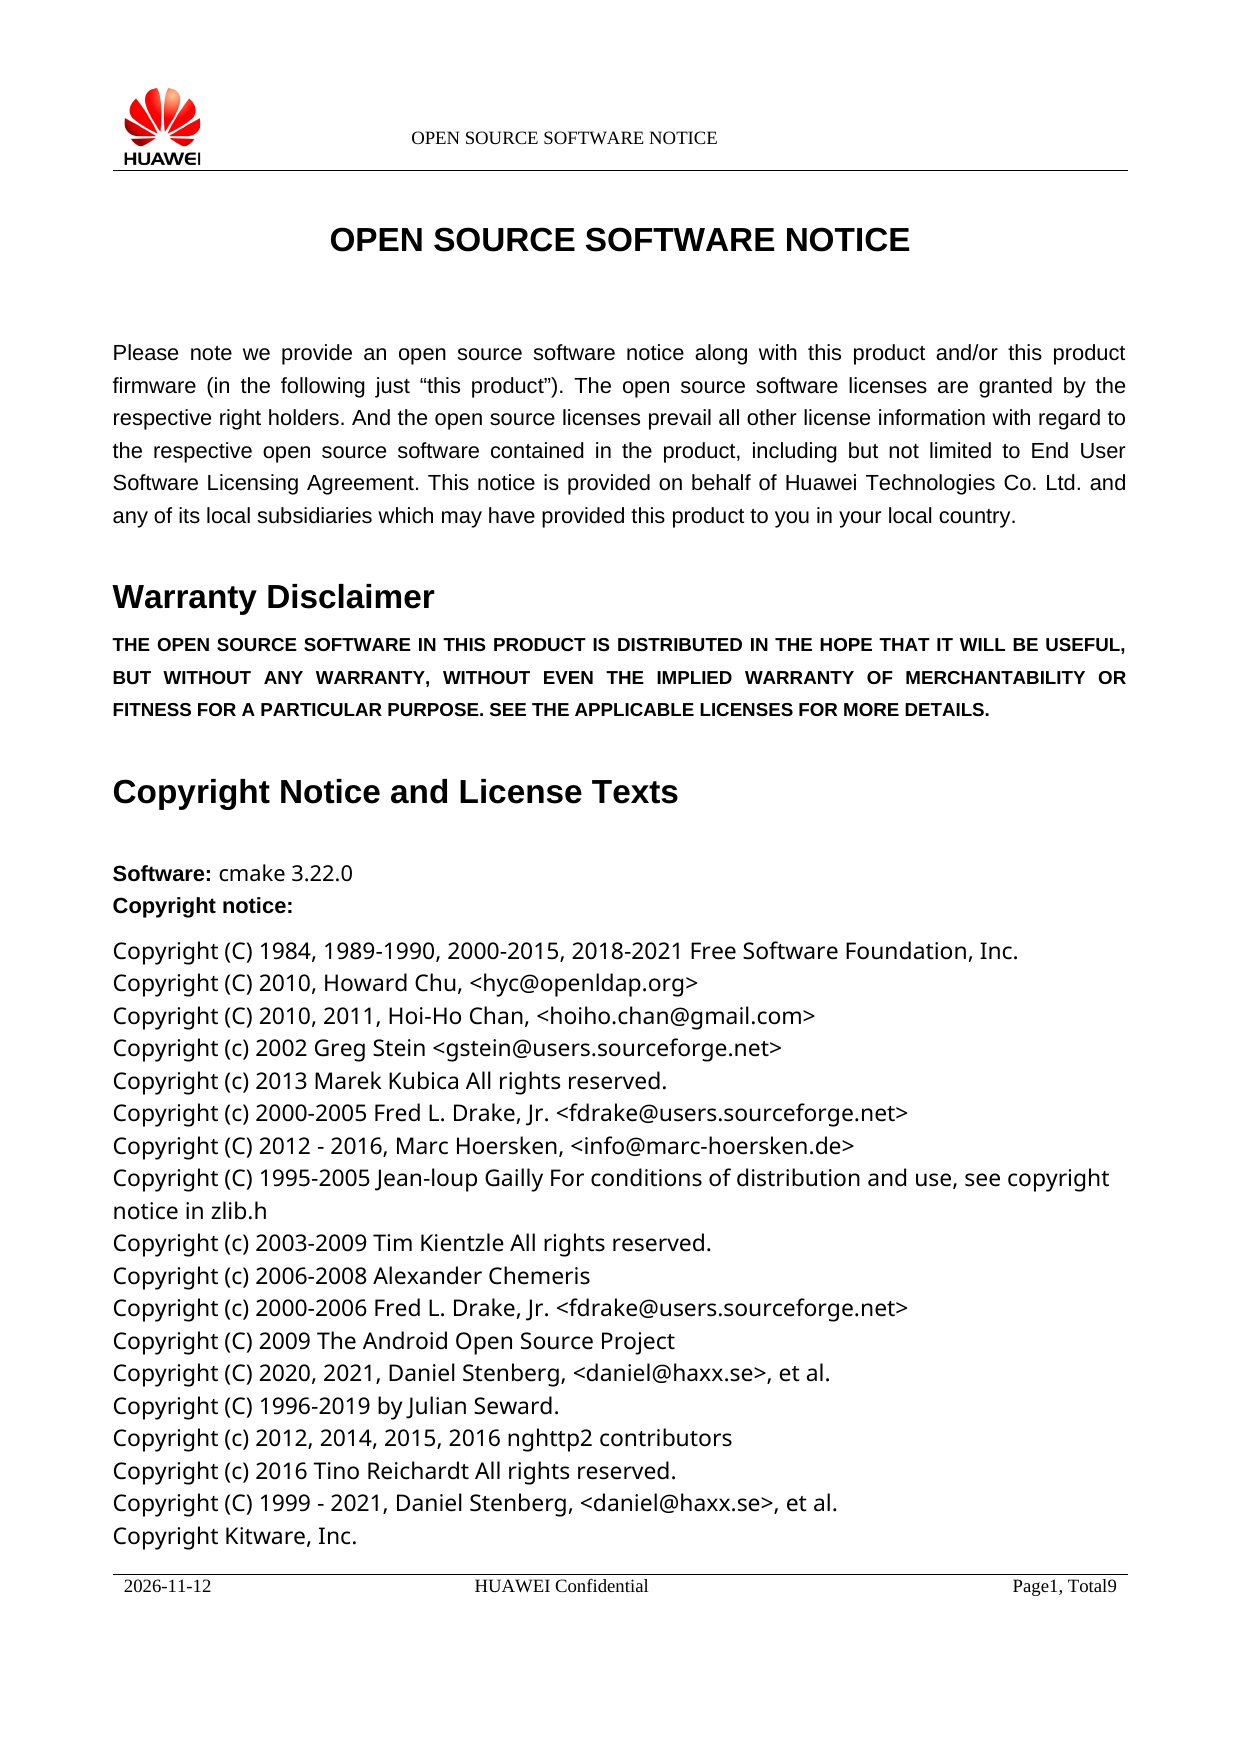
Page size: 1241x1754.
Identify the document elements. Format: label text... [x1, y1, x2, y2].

text Copyright Notice and License Texts [112, 759, 1128, 824]
picture [124, 88, 201, 165]
text Please note we provide an open source software notice along with this product and/or this product firmware (in the following just “this product”). The open source software licenses are granted by the respective right holders. And the open source licenses prevail all other license information with regard to the respective open source software contained in the product, including but not limited to End User Software Licensing Agreement. This notice is provided on behalf of Huawei Technologies Co. Ltd. and any of its local subsidiaries which may have provided this product to you in your local country. [112, 336, 1128, 531]
title Software: cmake 3.22.0 [112, 856, 1128, 889]
text OPEN SOURCE SOFTWARE NOTICE [112, 206, 1128, 271]
text The open source software in this product is distributed in the hope that it will be useful, but WITHOUT ANY WARRANTY, without even the implied warranty of MERCHANTABILITY or FITNESS FOR A PARTICULAR PURPOSE. See the applicable licenses for more details. [112, 629, 1128, 726]
text Warranty Disclaimer [112, 564, 1128, 629]
text Copyright notice: [112, 889, 1128, 921]
